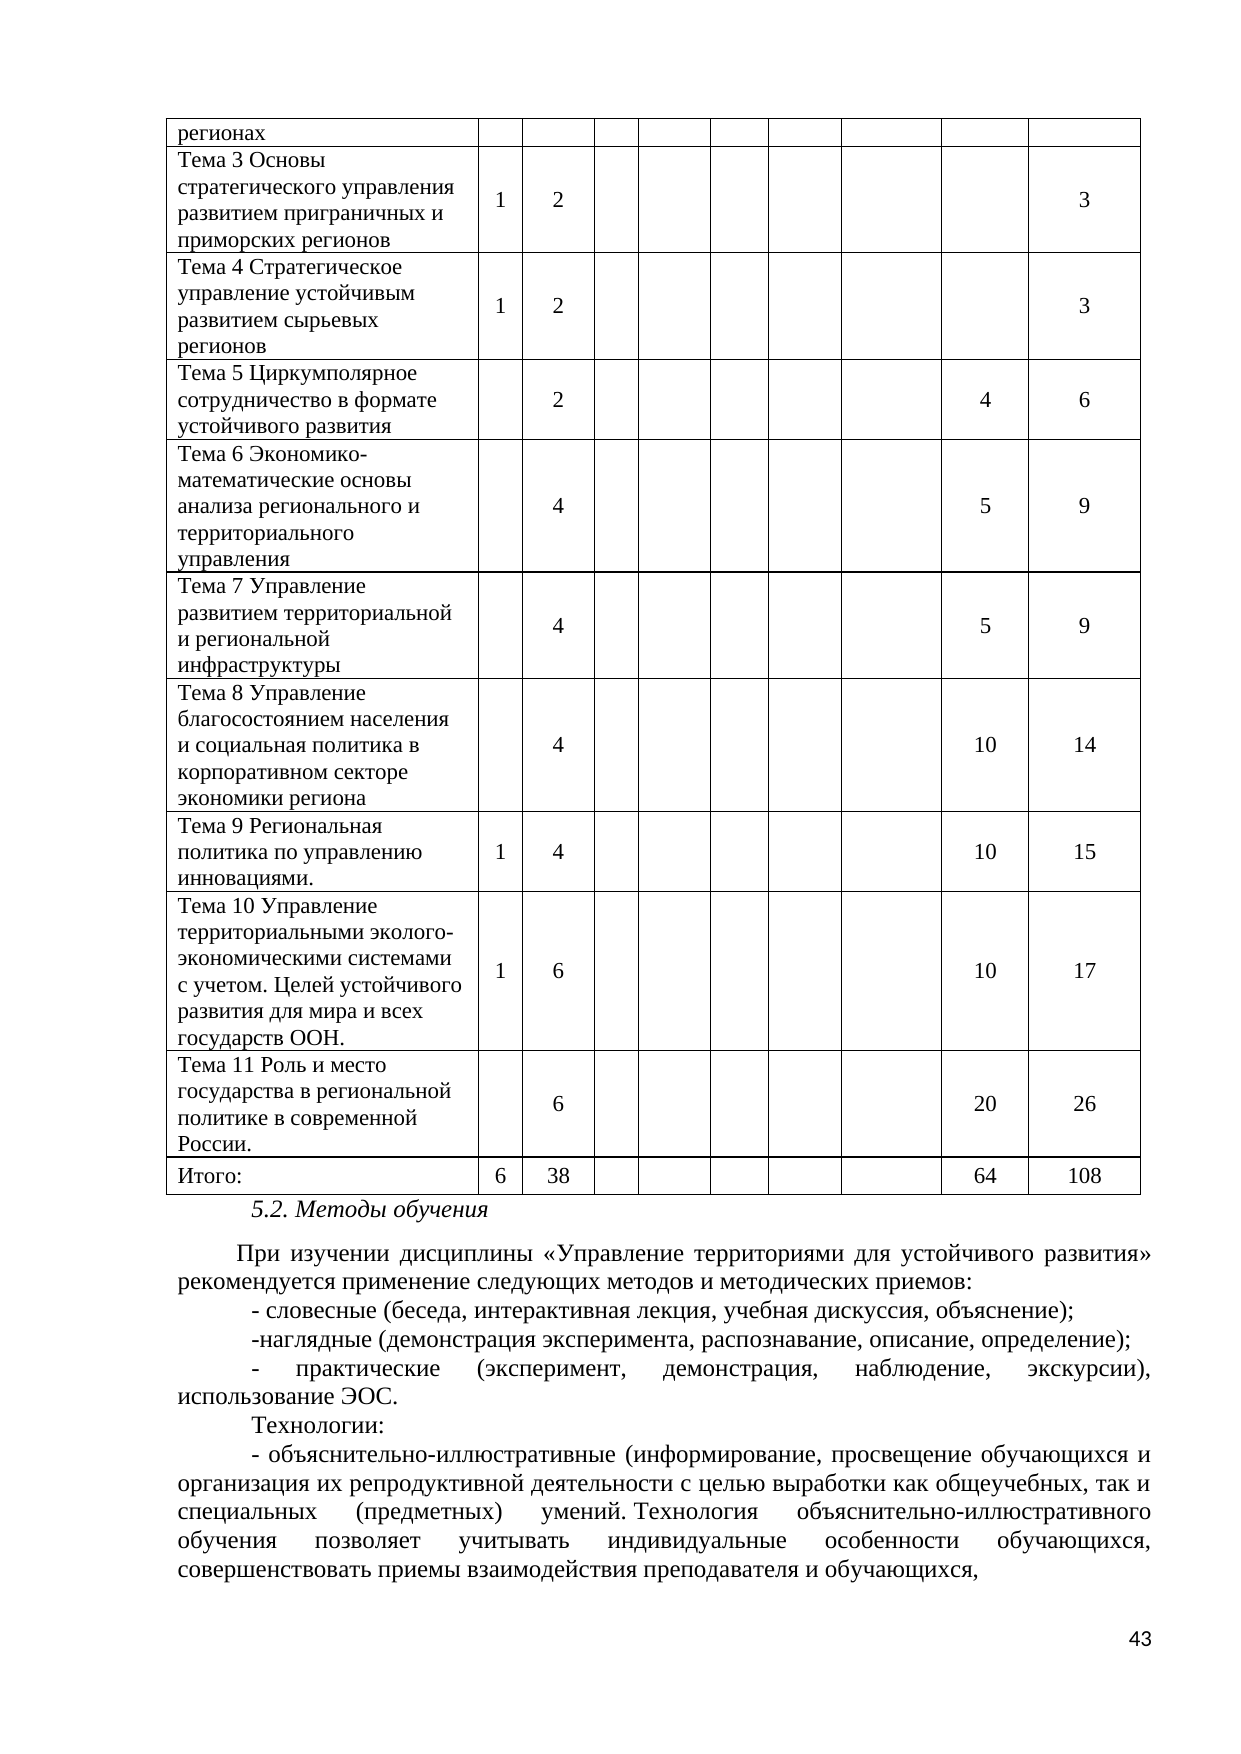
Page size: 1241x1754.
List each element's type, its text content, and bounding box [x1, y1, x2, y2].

table_cell [711, 253, 768, 358]
table_cell [711, 360, 768, 438]
table_cell [639, 1158, 710, 1193]
table_cell [842, 573, 941, 678]
table_cell [639, 253, 710, 358]
table_cell [595, 147, 638, 252]
table_cell 1 [479, 812, 522, 891]
table_cell 9 [1029, 440, 1140, 571]
table_cell 38 [523, 1158, 594, 1193]
table_cell [479, 440, 522, 571]
text -наглядные (демонстрация эксперимента, распознавание, описание, определение); [177, 1324, 1152, 1353]
text При изучении дисциплины «Управление территориями для устойчивого развития» рекомендуется применение следующих методов и методических приемов: [177, 1238, 1152, 1295]
table_cell 2 [523, 147, 594, 252]
table_cell 26 [1029, 1051, 1140, 1156]
table_cell [595, 1158, 638, 1193]
table_cell [639, 679, 710, 811]
table_cell [639, 1051, 710, 1156]
table_cell [942, 253, 1028, 358]
table_cell 6 [523, 1051, 594, 1156]
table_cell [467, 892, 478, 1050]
table_cell [639, 360, 710, 438]
table_cell [595, 812, 638, 891]
table_cell [769, 812, 841, 891]
table_cell [842, 1158, 941, 1193]
table_cell [711, 679, 768, 811]
table_cell [711, 1051, 768, 1156]
table_cell 2 [523, 119, 594, 146]
table_cell 64 [942, 1158, 1028, 1193]
table_cell [595, 1051, 638, 1156]
table_cell [769, 573, 841, 678]
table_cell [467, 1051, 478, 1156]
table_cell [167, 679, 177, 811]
table_cell 4 [942, 360, 1028, 438]
table_cell 20 [942, 1051, 1028, 1156]
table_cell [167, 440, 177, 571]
table_cell [479, 679, 522, 811]
table_cell 5 [942, 440, 1028, 571]
table_cell [639, 119, 710, 146]
table_cell [942, 147, 1028, 252]
table_cell [479, 360, 522, 438]
table_cell [595, 573, 638, 678]
table_cell 6 [1029, 360, 1140, 438]
table_cell 1 [479, 892, 522, 1050]
table_cell [639, 440, 710, 571]
table_cell 2 [523, 360, 594, 438]
table_cell [711, 119, 768, 146]
text - практические (эксперимент, демонстрация, наблюдение, экскурсии), использование ЭОС. [177, 1353, 1152, 1410]
table_cell [842, 679, 941, 811]
text - объяснительно-иллюстративные (информирование, просвещение обучающихся и организация их репродуктивной деятельности с целью выработки как общеучебных, так и специальных (предметных) умений. Технология объяснительно-иллюстративного обучения позволяет учитывать индивидуальные особенности обучающихся, совершенствовать приемы взаимодействия преподавателя и обучающихся, [177, 1439, 1152, 1583]
table_cell 9 [1029, 573, 1140, 678]
table_cell [595, 119, 638, 146]
text - словесные (беседа, интерактивная лекция, учебная дискуссия, объяснение); [177, 1295, 1152, 1324]
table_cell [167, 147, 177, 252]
table_cell [711, 892, 768, 1050]
table_cell 14 [1029, 679, 1140, 811]
text Технологии: [177, 1410, 1152, 1439]
table_cell 10 [942, 892, 1028, 1050]
table_cell Тема 9 Региональная политика по управлению инновациями. [314, 812, 478, 891]
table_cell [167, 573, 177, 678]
table_cell [769, 360, 841, 438]
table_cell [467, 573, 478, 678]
table_cell 3 [1029, 119, 1140, 146]
table_cell [769, 147, 841, 252]
table_cell 15 [1029, 812, 1140, 891]
table_cell [769, 1158, 841, 1193]
table_cell [595, 253, 638, 358]
table_cell [842, 360, 941, 438]
table_cell [769, 119, 841, 146]
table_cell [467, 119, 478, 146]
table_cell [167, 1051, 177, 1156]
table_cell 10 [942, 679, 1028, 811]
table_cell [639, 812, 710, 891]
table_cell Тема 5 Циркумполярное сотрудничество в формате устойчивого развития [392, 360, 478, 438]
table_cell [842, 1051, 941, 1156]
table_cell 6 [479, 1158, 522, 1193]
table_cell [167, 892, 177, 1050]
table_cell 10 [942, 812, 1028, 891]
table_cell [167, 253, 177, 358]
table_cell [842, 119, 941, 146]
table_cell 1 [479, 147, 522, 252]
table_cell [595, 360, 638, 438]
table_cell 3 [1029, 147, 1140, 252]
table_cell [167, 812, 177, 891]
table_cell Тема 4 Стратегическое управление устойчивым развитием сырьевых регионов [266, 253, 478, 358]
table_cell [769, 253, 841, 358]
table_cell 4 [523, 440, 594, 571]
table_cell [595, 679, 638, 811]
table_cell [842, 812, 941, 891]
table_cell 4 [523, 679, 594, 811]
table_cell [769, 679, 841, 811]
table_cell 5 [942, 573, 1028, 678]
table_cell 4 [523, 812, 594, 891]
table_cell [595, 892, 638, 1050]
table_cell [479, 1051, 522, 1156]
table_cell [842, 147, 941, 252]
table_cell [711, 147, 768, 252]
table_cell [639, 147, 710, 252]
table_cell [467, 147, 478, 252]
table_cell [479, 573, 522, 678]
table_cell 1 [479, 253, 522, 358]
table_cell [639, 892, 710, 1050]
table_cell [711, 1158, 768, 1193]
table_cell [842, 253, 941, 358]
table_cell [842, 440, 941, 571]
table_cell Итого: [167, 1158, 478, 1193]
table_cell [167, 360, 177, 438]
table_cell 108 [1029, 1158, 1140, 1193]
table_cell [769, 440, 841, 571]
table_cell 3 [1029, 253, 1140, 358]
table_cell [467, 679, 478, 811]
table_cell [711, 573, 768, 678]
table_cell 17 [1029, 892, 1140, 1050]
table_cell 2 [523, 253, 594, 358]
table_cell [842, 892, 941, 1050]
table_cell [942, 119, 1028, 146]
table_cell 4 [523, 573, 594, 678]
table_cell [639, 573, 710, 678]
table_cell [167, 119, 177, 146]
table_cell [769, 1051, 841, 1156]
table_cell 6 [523, 892, 594, 1050]
table_cell [769, 892, 841, 1050]
table_cell 1 [479, 119, 522, 146]
table_cell [711, 812, 768, 891]
table_cell [595, 440, 638, 571]
text 5.2. Методы обучения [177, 1194, 1152, 1223]
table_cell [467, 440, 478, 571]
table_cell [711, 440, 768, 571]
